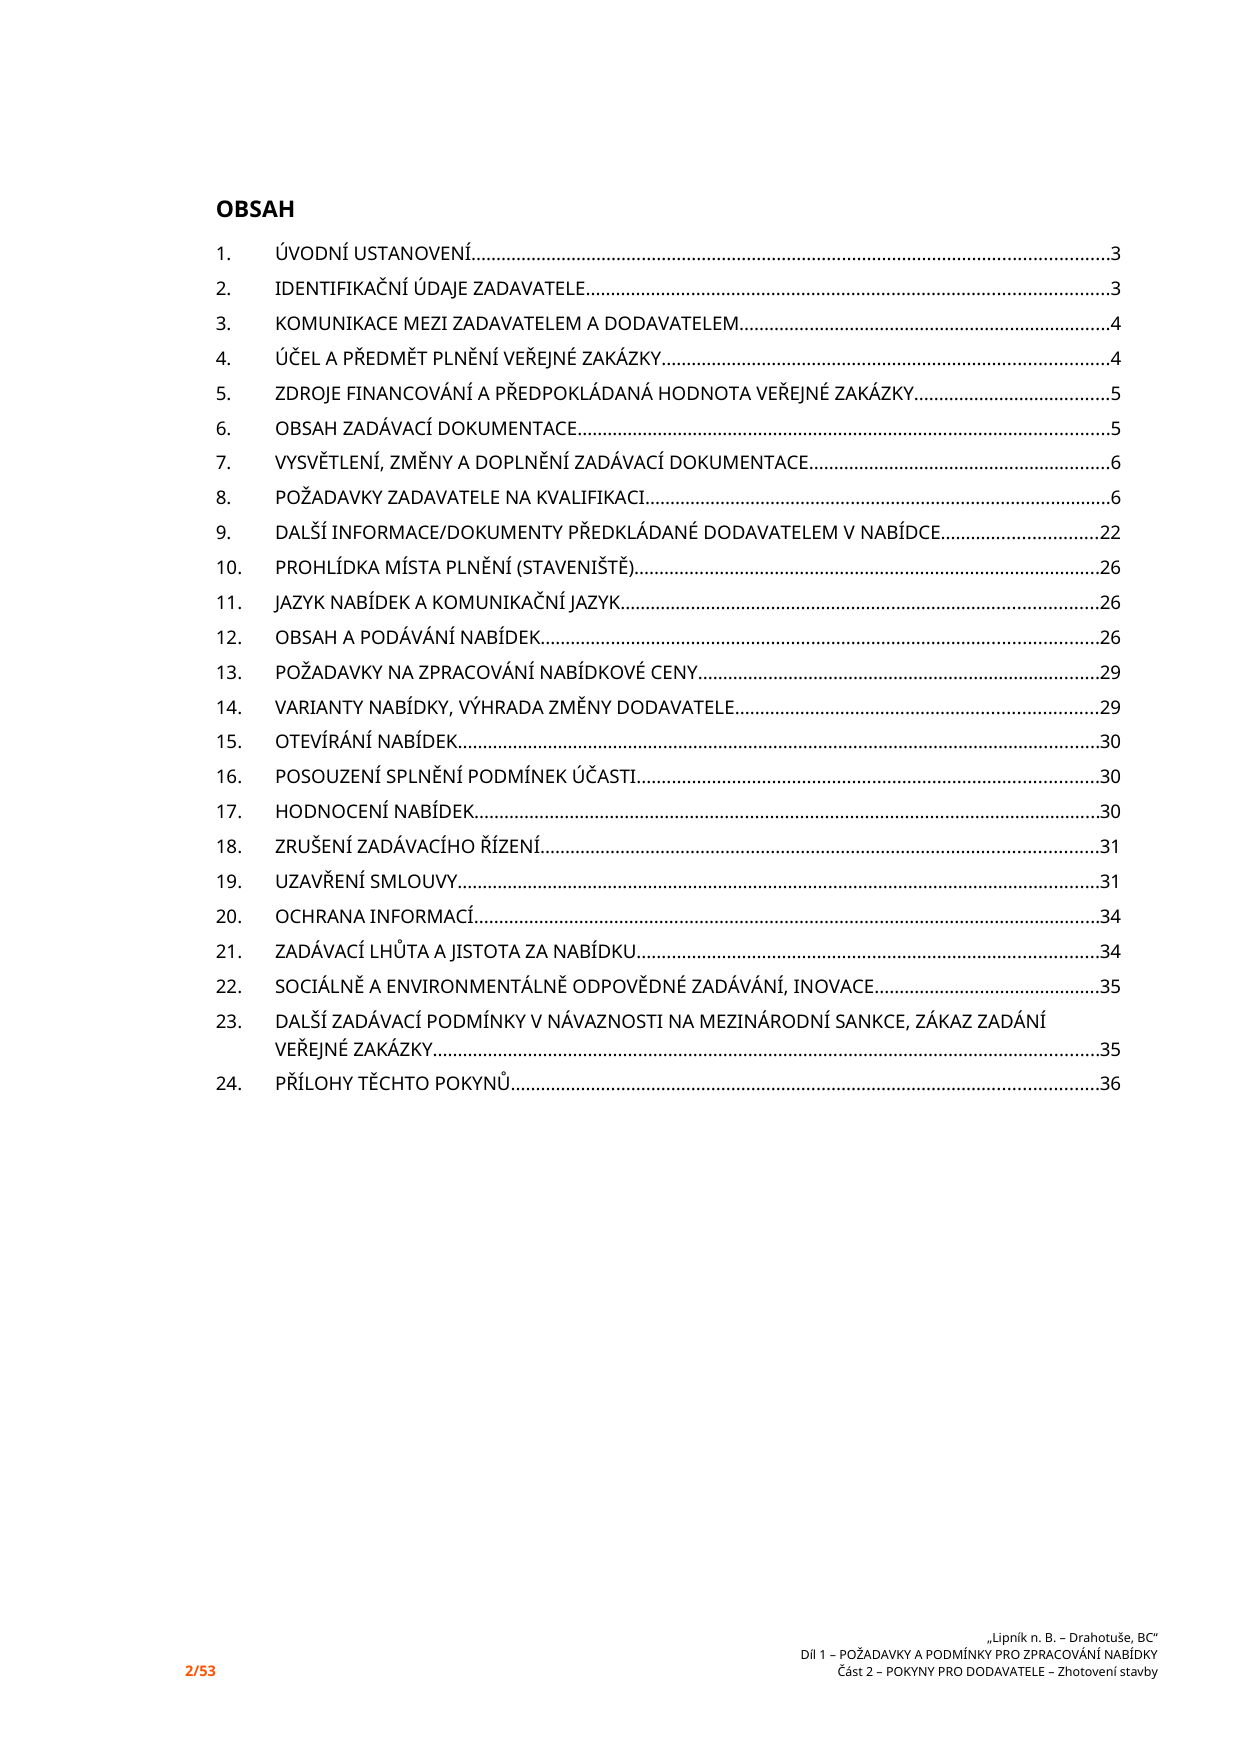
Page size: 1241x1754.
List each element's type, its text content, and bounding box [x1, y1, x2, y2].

text 21. ZADÁVACÍ LHŮTA A JISTOTA ZA NABÍDKU 34 [216, 938, 1122, 964]
text 4. ÚČEL a PŘEDMĚT PLNĚNÍ VEŘEJNÉ ZAKÁZKY 4 [216, 345, 1122, 371]
text 19. UZAVŘENÍ SMLOUVY 31 [216, 868, 1122, 894]
text Obsah [216, 193, 1122, 225]
text 1. ÚVODNÍ USTANOVENÍ 3 [216, 240, 1122, 266]
text 12. OBSAH a PODÁVÁNÍ NABÍDEK 26 [216, 624, 1122, 650]
text 10. PROHLÍDKA MÍSTA PLNĚNÍ (STAVENIŠTĚ) 26 [216, 554, 1122, 580]
text 3. KOMUNIKACE MEZI ZADAVATELEM a DODAVATELEM 4 [216, 310, 1122, 336]
text 6. OBSAH ZADÁVACÍ DOKUMENTACE 5 [216, 415, 1122, 440]
text 11. JAZYK NABÍDEK A KOMUNIKAČNÍ JAZYK 26 [216, 589, 1122, 615]
text 18. ZRUŠENÍ ZADÁVACÍHO ŘÍZENÍ 31 [216, 833, 1122, 859]
text 5. ZDROJE FINANCOVÁNÍ a PŘEDPOKLÁDANÁ HODNOTA VEŘEJNÉ ZAKÁZKY 5 [216, 380, 1122, 405]
text 14. VARIANTY NABÍDKY, VÝHRADA ZMĚNY DODAVATELE 29 [216, 694, 1122, 719]
text 17. HODNOCENÍ NABÍDEK 30 [216, 799, 1122, 824]
text 7. VYSVĚTLENÍ, ZMĚNY a DOPLNĚNÍ ZADÁVACÍ DOKUMENTACE 6 [216, 450, 1122, 475]
text 2. IDENTIFIKAČNÍ ÚDAJE ZADAVATELE 3 [216, 275, 1122, 301]
text 16. POSOUZENÍ SPLNĚNÍ PODMÍNEK ÚČASTI 30 [216, 764, 1122, 789]
text 20. OCHRANA INFORMACÍ 34 [216, 903, 1122, 929]
text 9. DALŠÍ INFORMACE/DOKUMENTY PŘEDKLÁDANÉ DODAVATELEM v NABÍDCE 22 [216, 519, 1122, 545]
text 8. POŽADAVKY ZADAVATELE NA KVALIFIKACI 6 [216, 484, 1122, 510]
text 15. OTEVÍRÁNÍ NABÍDEK 30 [216, 729, 1122, 754]
text 13. POŽADAVKY NA ZPRACOVÁNÍ NABÍDKOVÉ CENY 29 [216, 659, 1122, 684]
text 22. SOCIÁLNĚ A ENVIRONMENTÁLNĚ ODPOVĚDNÉ ZADÁVÁNÍ, INOVACE 35 [216, 973, 1122, 999]
text 23. Další zadávací podmínky v návaznosti na MEZINÁRODNÍ sankce, zákaz zadání veřejné zakázky 35 [216, 1008, 1122, 1062]
text 24. PŘÍLOHY TĚCHTO POKYNŮ 36 [216, 1070, 1122, 1096]
